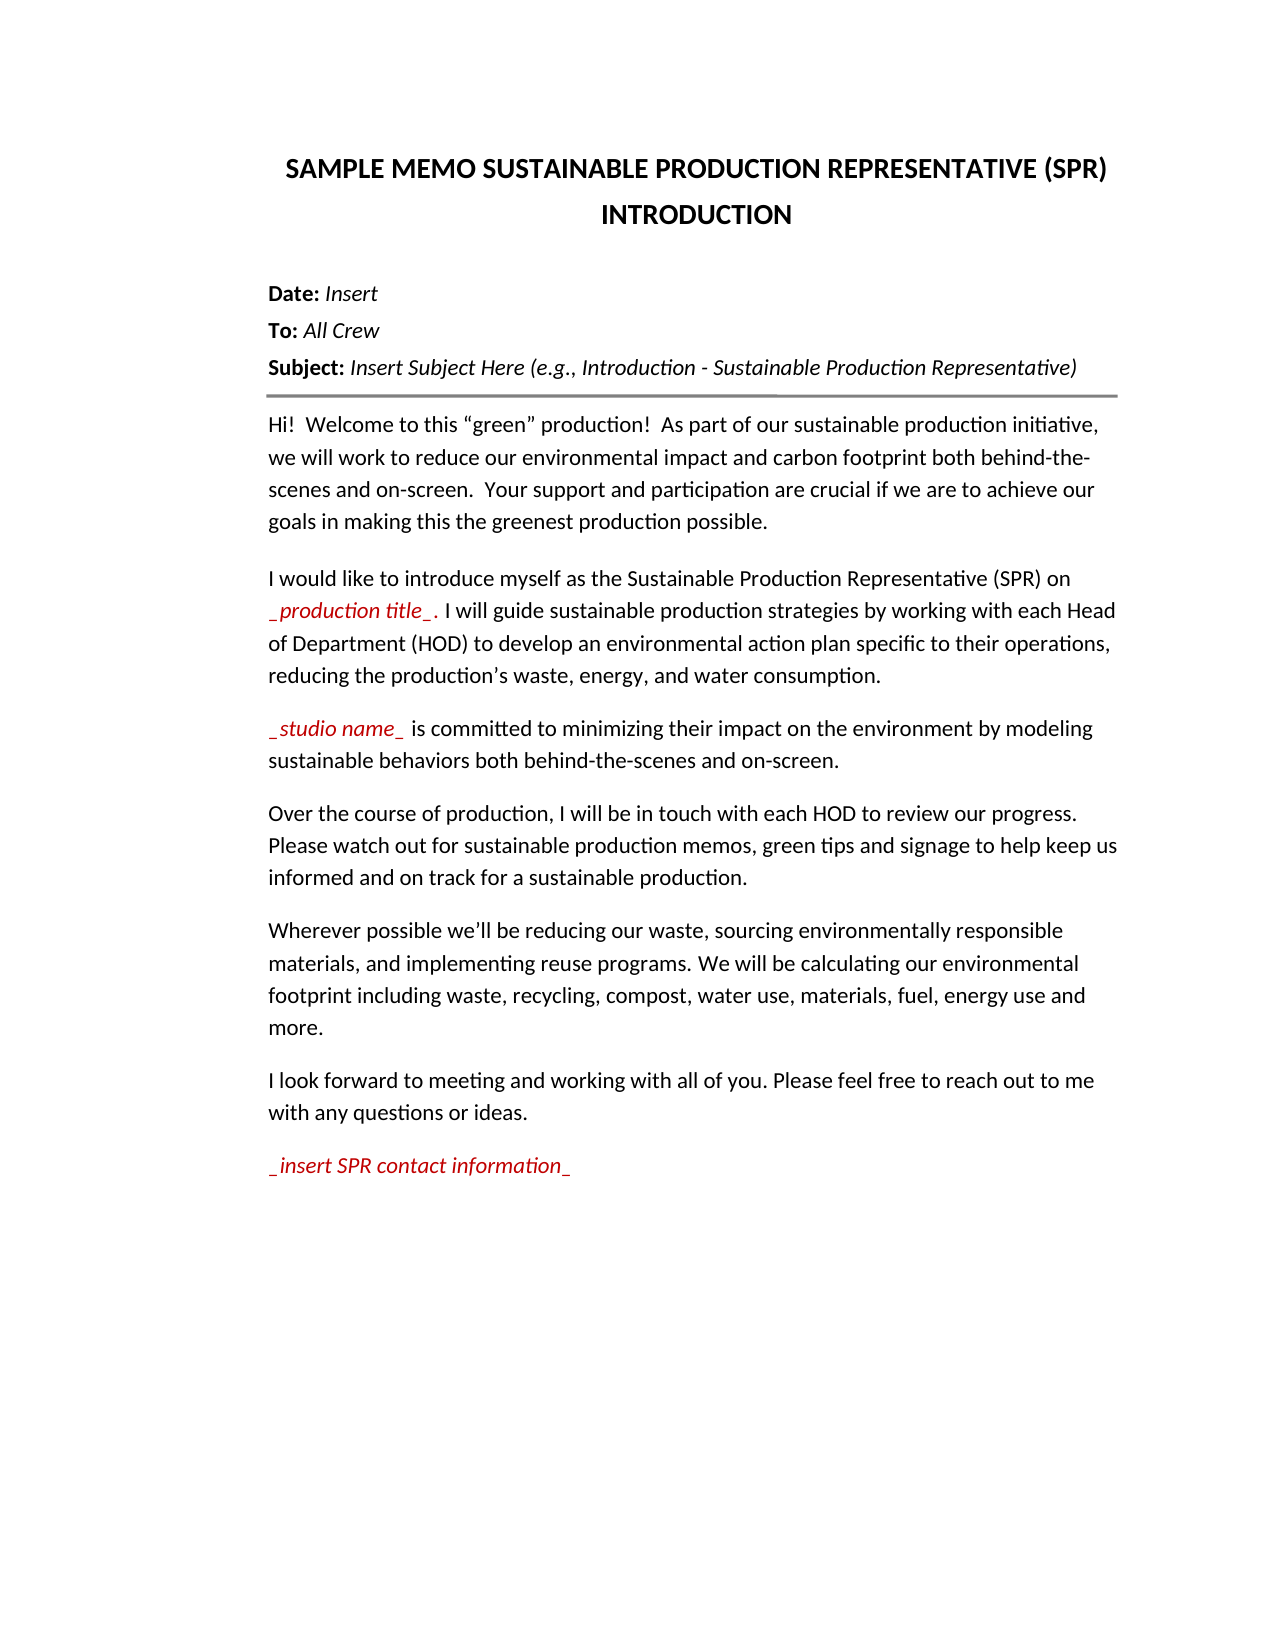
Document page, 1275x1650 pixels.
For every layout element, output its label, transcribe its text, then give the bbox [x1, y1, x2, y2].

text SAMPLE MEMO SUSTAINABLE PRODUCTION REPRESENTATIVE (SPR) [268, 150, 1125, 186]
text Date: Insert [268, 279, 1125, 307]
text To: All Crew [268, 316, 1125, 344]
text Wherever possible we’ll be reducing our waste, sourcing environmentally responsible materials, and implementing reuse programs. We will be calculating our environmental footprint including waste, recycling, compost, water use, materials, fuel, energy use and more. [268, 917, 1125, 1041]
text I look forward to meeting and working with all of you. Please feel free to reach out to me with any questions or ideas. [268, 1066, 1125, 1126]
text Hi! Welcome to this “green” production! As part of our sustainable production initiative, we will work to reduce our environmental impact and carbon footprint both behind-the-scenes and on-screen. Your support and participation are crucial if we are to achieve our goals in making this the greenest production possible. [268, 411, 1125, 535]
text Over the course of production, I will be in touch with each HOD to review our progress. Please watch out for sustainable production memos, green tips and signage to help keep us informed and on track for a sustainable production. [268, 799, 1125, 892]
text Subject: Insert Subject Here (e.g., Introduction - Sustainable Production Representative) [268, 353, 1125, 381]
text _insert SPR contact information_ [193, 1151, 1125, 1179]
text I would like to introduce myself as the Sustainable Production Representative (SPR) on _production title_. I will guide sustainable production strategies by working with each Head of Department (HOD) to develop an environmental action plan specific to their operations, reducing the production’s waste, energy, and water consumption. [268, 564, 1125, 689]
text _studio name_ is committed to minimizing their impact on the environment by modeling sustainable behaviors both behind-the-scenes and on-screen. [268, 714, 1125, 774]
text INTRODUCTION [268, 196, 1125, 232]
